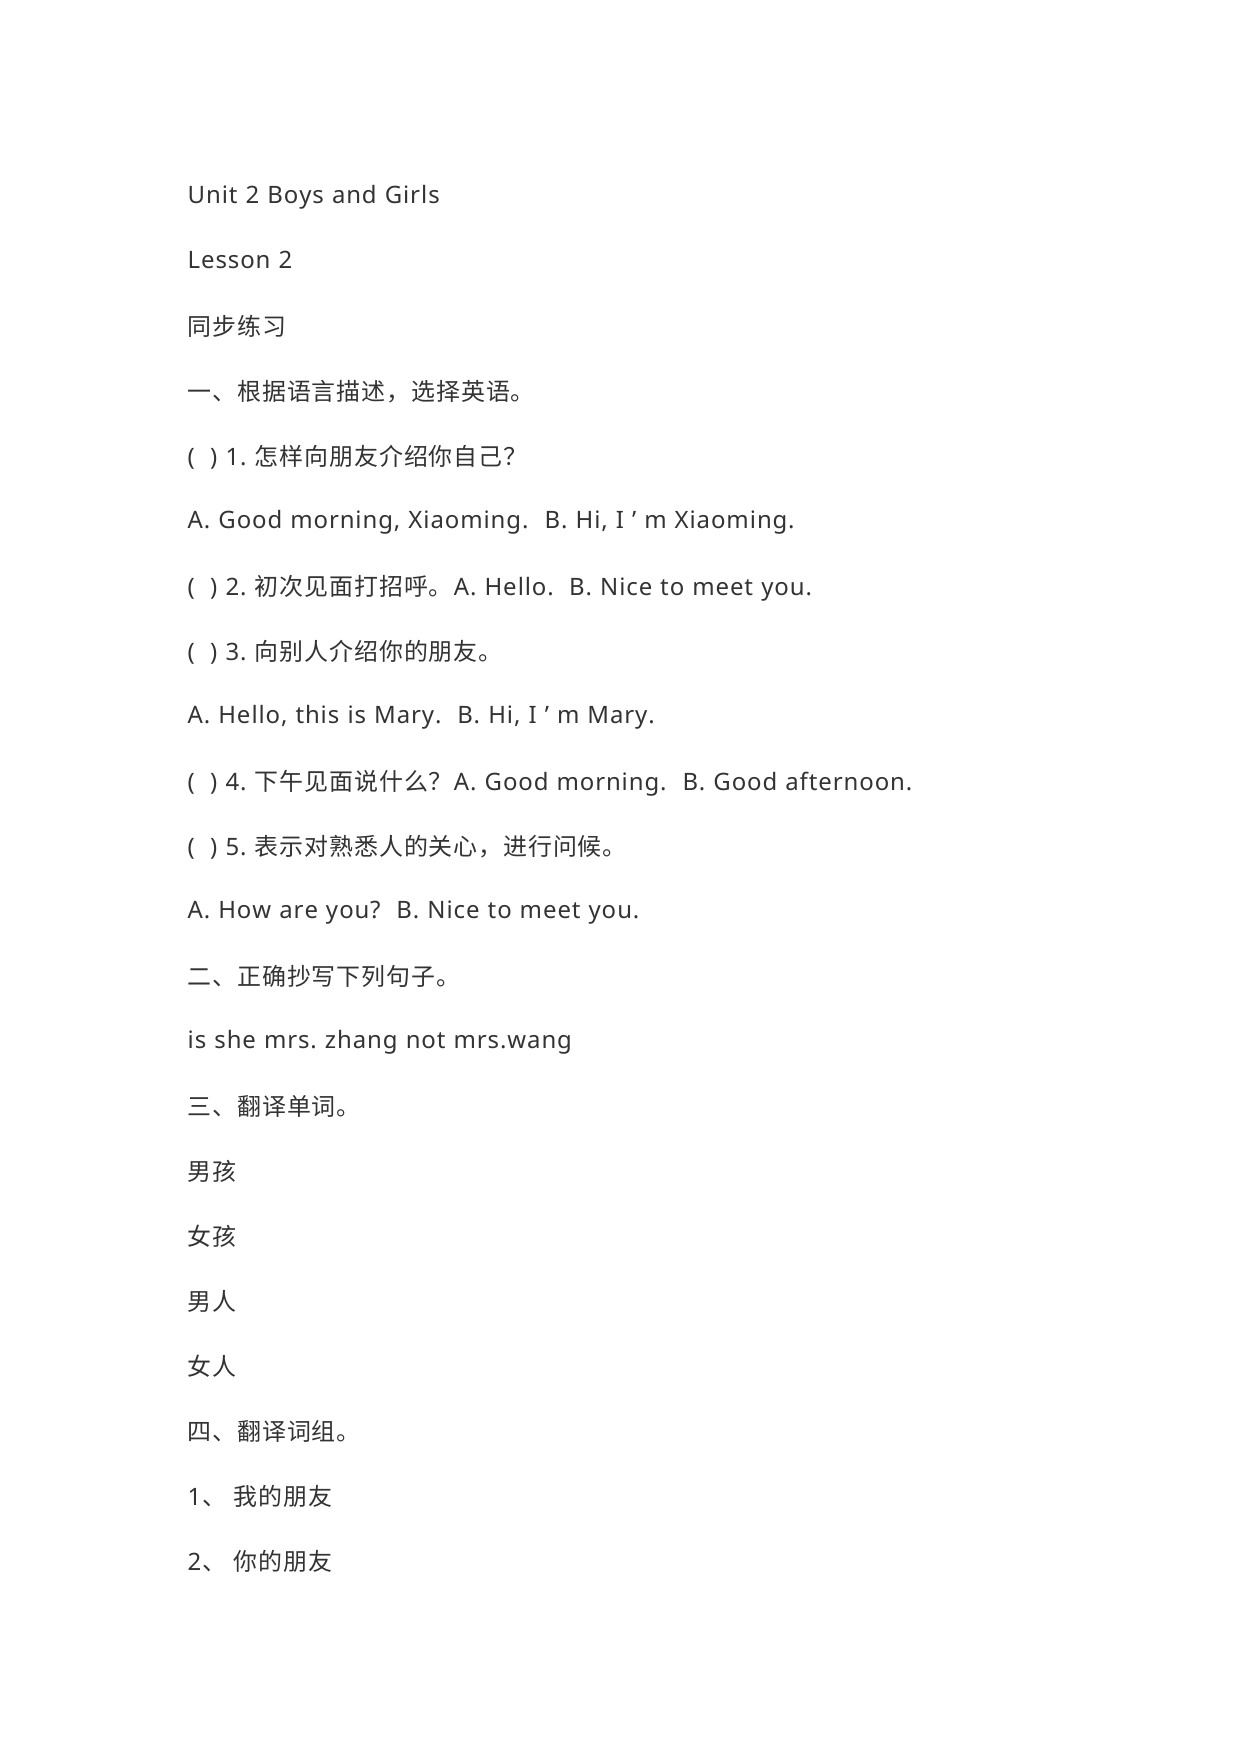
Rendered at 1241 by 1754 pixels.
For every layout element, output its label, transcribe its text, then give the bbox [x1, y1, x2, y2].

text 三、翻译单词。 [187, 1072, 1053, 1137]
text A. Hello, this is Mary. B. Hi, I ’ m Mary. [187, 682, 1053, 747]
text Unit 2 Boys and Girls [187, 162, 1053, 227]
text is she mrs. zhang not mrs.wang [187, 1007, 1053, 1072]
text 二、正确抄写下列句子。 [187, 942, 1053, 1007]
text 男孩 [187, 1137, 1053, 1202]
text ( ) 3. 向别人介绍你的朋友。 [187, 617, 1053, 682]
text ( ) 5. 表示对熟悉人的关心，进行问候。 [187, 812, 1053, 877]
text 四、翻译词组。 [187, 1397, 1053, 1462]
text A. How are you? B. Nice to meet you. [187, 877, 1053, 942]
text ( ) 2. 初次见面打招呼。A. Hello. B. Nice to meet you. [187, 552, 1053, 617]
text 一、根据语言描述，选择英语。 [187, 357, 1053, 422]
text Lesson 2 [187, 227, 1053, 292]
text 男人 [187, 1267, 1053, 1332]
text ( ) 4. 下午见面说什么？A. Good morning. B. Good afternoon. [187, 747, 1053, 812]
text 女人 [187, 1332, 1053, 1397]
text 1、 我的朋友 [187, 1462, 1053, 1527]
text ( ) 1. 怎样向朋友介绍你自己？ [187, 422, 1053, 487]
text A. Good morning, Xiaoming. B. Hi, I ’ m Xiaoming. [187, 487, 1053, 552]
text 2、 你的朋友 [187, 1527, 1053, 1592]
text 同步练习 [187, 292, 1053, 357]
text 女孩 [187, 1202, 1053, 1267]
